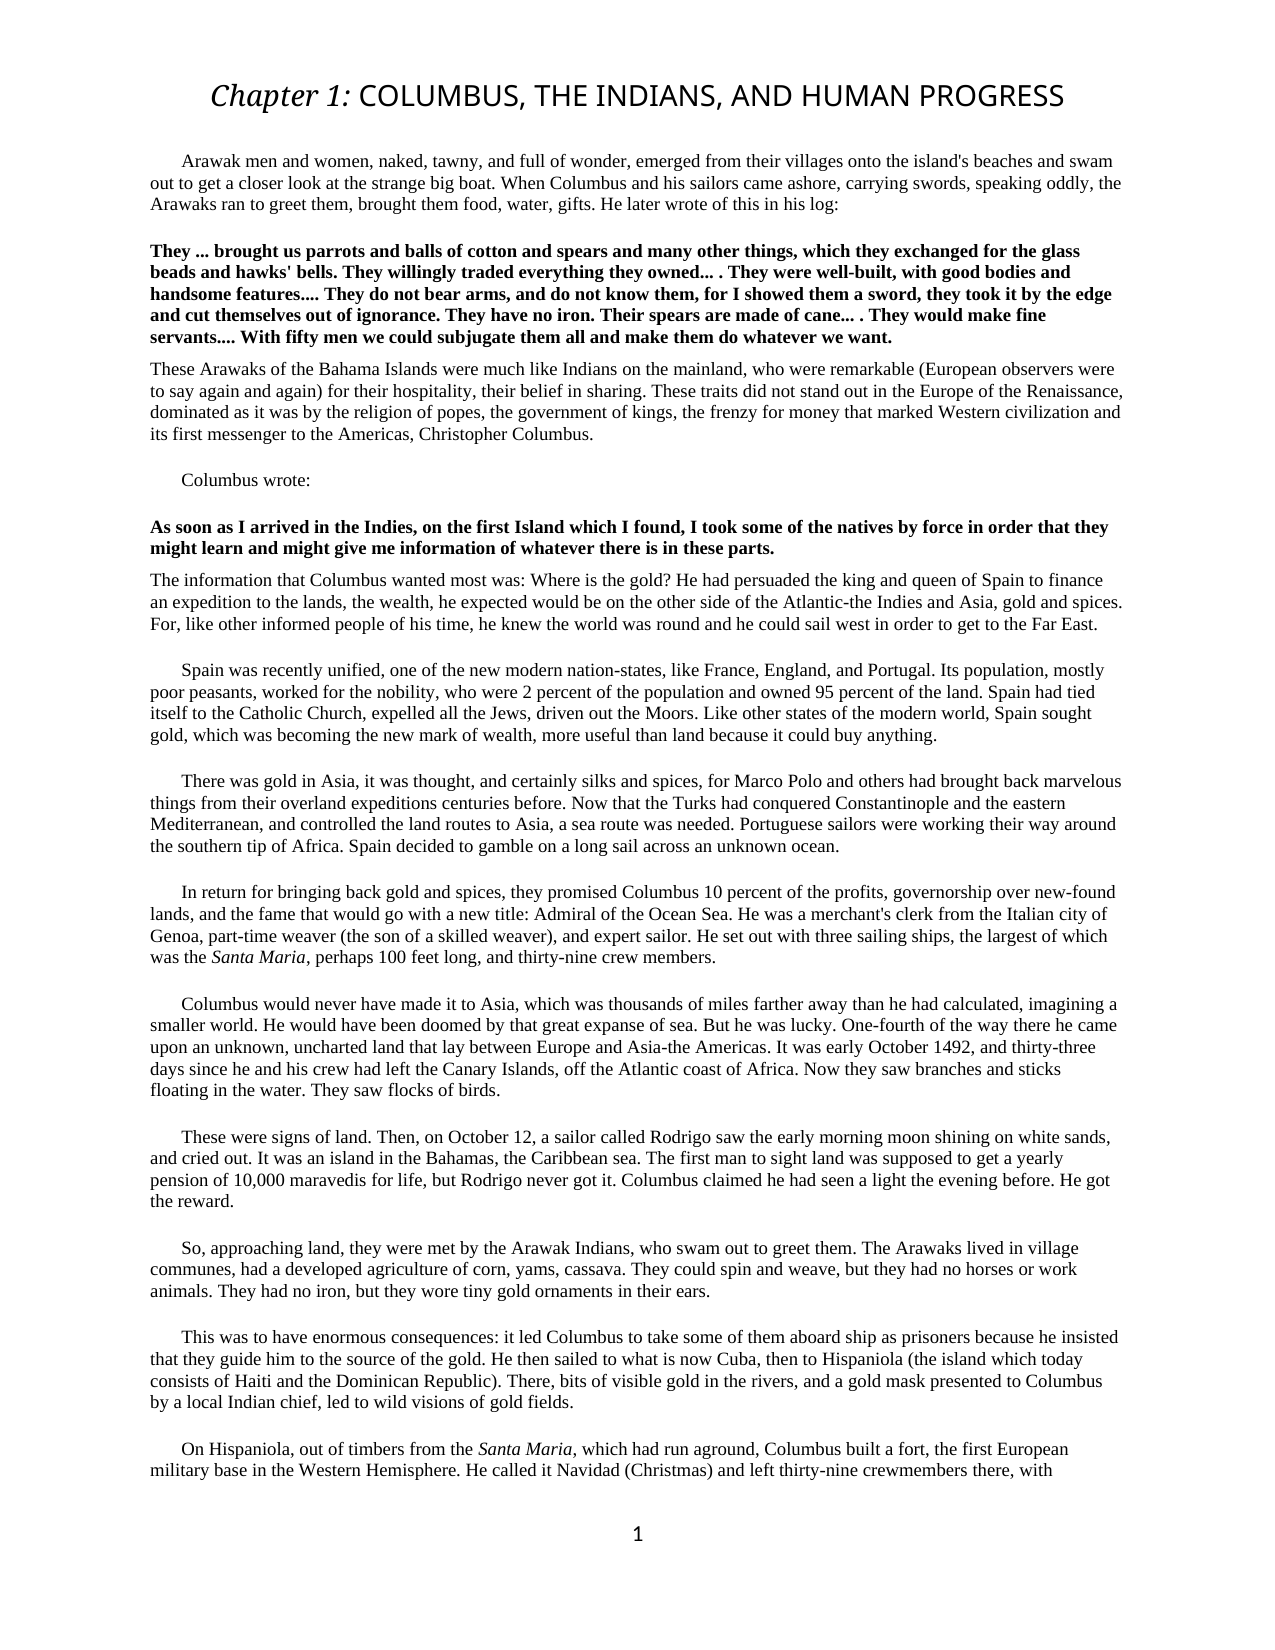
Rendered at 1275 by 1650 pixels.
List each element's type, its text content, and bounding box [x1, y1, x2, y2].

text Columbus would never have made it to Asia, which was thousands of miles farther away than he had calculated, imagining a smaller world. He would have been doomed by that great expanse of sea. But he was lucky. One-fourth of the way there he came upon an unknown, uncharted land that lay between Europe and Asia-the Americas. It was early October 1492, and thirty-three days since he and his crew had left the Canary Islands, off the Atlantic coast of Africa. Now they saw branches and sticks floating in the water. They saw flocks of birds. [150, 993, 1125, 1101]
text Spain was recently unified, one of the new modern nation-states, like France, England, and Portugal. Its population, mostly poor peasants, worked for the nobility, who were 2 percent of the population and owned 95 percent of the land. Spain had tied itself to the Catholic Church, expelled all the Jews, driven out the Moors. Like other states of the modern world, Spain sought gold, which was becoming the new mark of wealth, more useful than land because it could buy anything. [150, 659, 1125, 745]
text These Arawaks of the Bahama Islands were much like Indians on the mainland, who were remarkable (European observers were to say again and again) for their hospitality, their belief in sharing. These traits did not stand out in the Europe of the Renaissance, dominated as it was by the religion of popes, the government of kings, the frenzy for money that marked Western civilization and its first messenger to the Americas, Christopher Columbus. [150, 358, 1125, 444]
text There was gold in Asia, it was thought, and certainly silks and spices, for Marco Polo and others had brought back marvelous things from their overland expeditions centuries before. Now that the Turks had conquered Constantinople and the eastern Mediterranean, and controlled the land routes to Asia, a sea route was needed. Portuguese sailors were working their way around the southern tip of Africa. Spain decided to gamble on a long sail across an unknown ocean. [150, 770, 1125, 856]
text They ... brought us parrots and balls of cotton and spears and many other things, which they exchanged for the glass beads and hawks' bells. They willingly traded everything they owned... . They were well-built, with good bodies and handsome features.... They do not bear arms, and do not know them, for I showed them a sword, they took it by the edge and cut themselves out of ignorance. They have no iron. Their spears are made of cane... . They would make fine servants.... With fifty men we could subjugate them all and make them do whatever we want. [150, 240, 1125, 347]
text So, approaching land, they were met by the Arawak Indians, who swam out to greet them. The Arawaks lived in village communes, had a developed agriculture of corn, yams, cassava. They could spin and weave, but they had no horses or work animals. They had no iron, but they wore tiny gold ornaments in their ears. [150, 1237, 1125, 1301]
text The information that Columbus wanted most was: Where is the gold? He had persuaded the king and queen of Spain to finance an expedition to the lands, the wealth, he expected would be on the other side of the Atlantic-the Indies and Asia, gold and spices. For, like other informed people of his time, he knew the world was round and he could sail west in order to get to the Far East. [150, 569, 1125, 634]
text As soon as I arrived in the Indies, on the first Island which I found, I took some of the natives by force in order that they might learn and might give me information of whatever there is in these parts. [150, 516, 1125, 559]
text Columbus wrote: [150, 469, 1125, 491]
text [150, 1438, 1125, 1481]
text In return for bringing back gold and spices, they promised Columbus 10 percent of the profits, governorship over new-found lands, and the fame that would go with a new title: Admiral of the Ocean Sea. He was a merchant's clerk from the Italian city of Genoa, part-time weaver (the son of a skilled weaver), and expert sailor. He set out with three sailing ships, the largest of which was the Santa Maria, perhaps 100 feet long, and thirty-nine crew members. [150, 881, 1125, 968]
text Arawak men and women, naked, tawny, and full of wonder, emerged from their villages onto the island's beaches and swam out to get a closer look at the strange big boat. When Columbus and his sailors came ashore, carrying swords, speaking oddly, the Arawaks ran to greet them, brought them food, water, gifts. He later wrote of this in his log: [150, 150, 1125, 215]
text This was to have enormous consequences: it led Columbus to take some of them aboard ship as prisoners because he insisted that they guide him to the source of the gold. He then sailed to what is now Cuba, then to Hispaniola (the island which today consists of Haiti and the Dominican Republic). There, bits of visible gold in the rivers, and a gold mask presented to Columbus by a local Indian chief, led to wild visions of gold fields. [150, 1326, 1125, 1413]
text These were signs of land. Then, on October 12, a sailor called Rodrigo saw the early morning moon shining on white sands, and cried out. It was an island in the Bahamas, the Caribbean sea. The first man to sight land was supposed to get a yearly pension of 10,000 maravedis for life, but Rodrigo never got it. Columbus claimed he had seen a light the evening before. He got the reward. [150, 1126, 1125, 1212]
